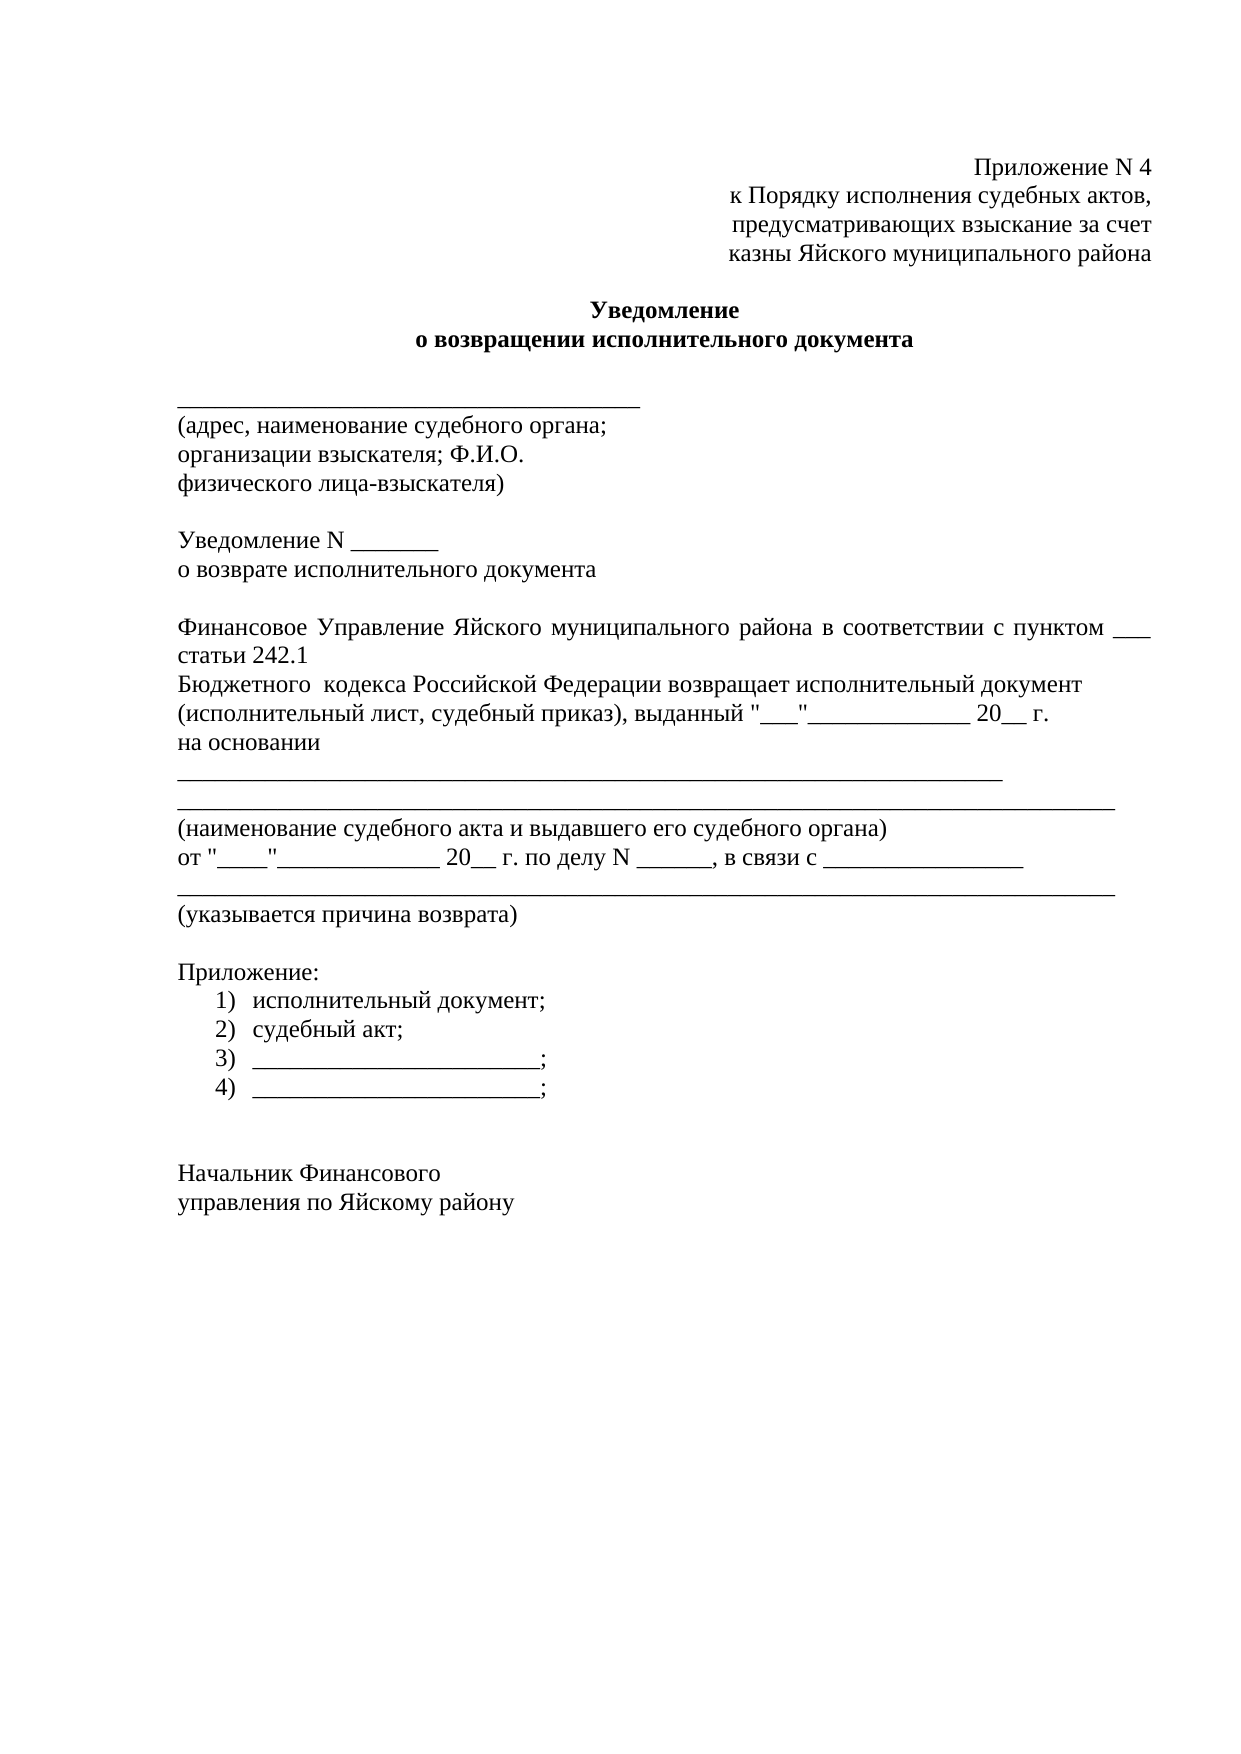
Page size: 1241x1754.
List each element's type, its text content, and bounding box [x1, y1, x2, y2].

text ___________________________________________________________________________ [177, 870, 1152, 899]
text физического лица-взыскателя) [177, 468, 1152, 497]
text Бюджетного кодекса Российской Федерации возвращает исполнительный документ [177, 669, 1152, 698]
text на основании [177, 727, 1152, 755]
text Уведомление [177, 295, 1152, 324]
text от "____"_____________ 20__ г. по делу N ______, в связи с ________________ [177, 842, 1152, 870]
text (наименование судебного акта и выдавшего его судебного органа) [177, 813, 1152, 842]
text (указывается причина возврата) [177, 899, 1152, 928]
text (адрес, наименование судебного органа; [177, 410, 1152, 439]
text предусматривающих взыскание за счет [177, 209, 1152, 238]
text о возврате исполнительного документа [177, 554, 1152, 583]
list судебный акт; [215, 1014, 1152, 1043]
text (исполнительный лист, судебный приказ), выданный "___"_____________ 20__ г. [177, 698, 1152, 727]
text Начальник Финансового [177, 1158, 1152, 1187]
text управления по Яйскому району [177, 1187, 1152, 1215]
text ___________________________________________________________________________ [177, 784, 1152, 813]
text казны Яйского муниципального района [177, 238, 1152, 267]
text __________________________________________________________________ [177, 755, 1152, 784]
list _______________________; [215, 1072, 1152, 1100]
text Финансовое Управление Яйского муниципального района в соответствии с пунктом ___ статьи 242.1 [177, 612, 1152, 669]
list исполнительный документ; [215, 985, 1152, 1014]
text к Порядку исполнения судебных актов, [177, 180, 1152, 209]
text о возвращении исполнительного документа [177, 324, 1152, 353]
text Уведомление N _______ [177, 525, 1152, 554]
text организации взыскателя; Ф.И.О. [177, 439, 1152, 468]
text Приложение N 4 [177, 152, 1152, 180]
list _______________________; [215, 1043, 1152, 1072]
text _____________________________________ [177, 382, 1152, 410]
text Приложение: [177, 957, 1152, 985]
